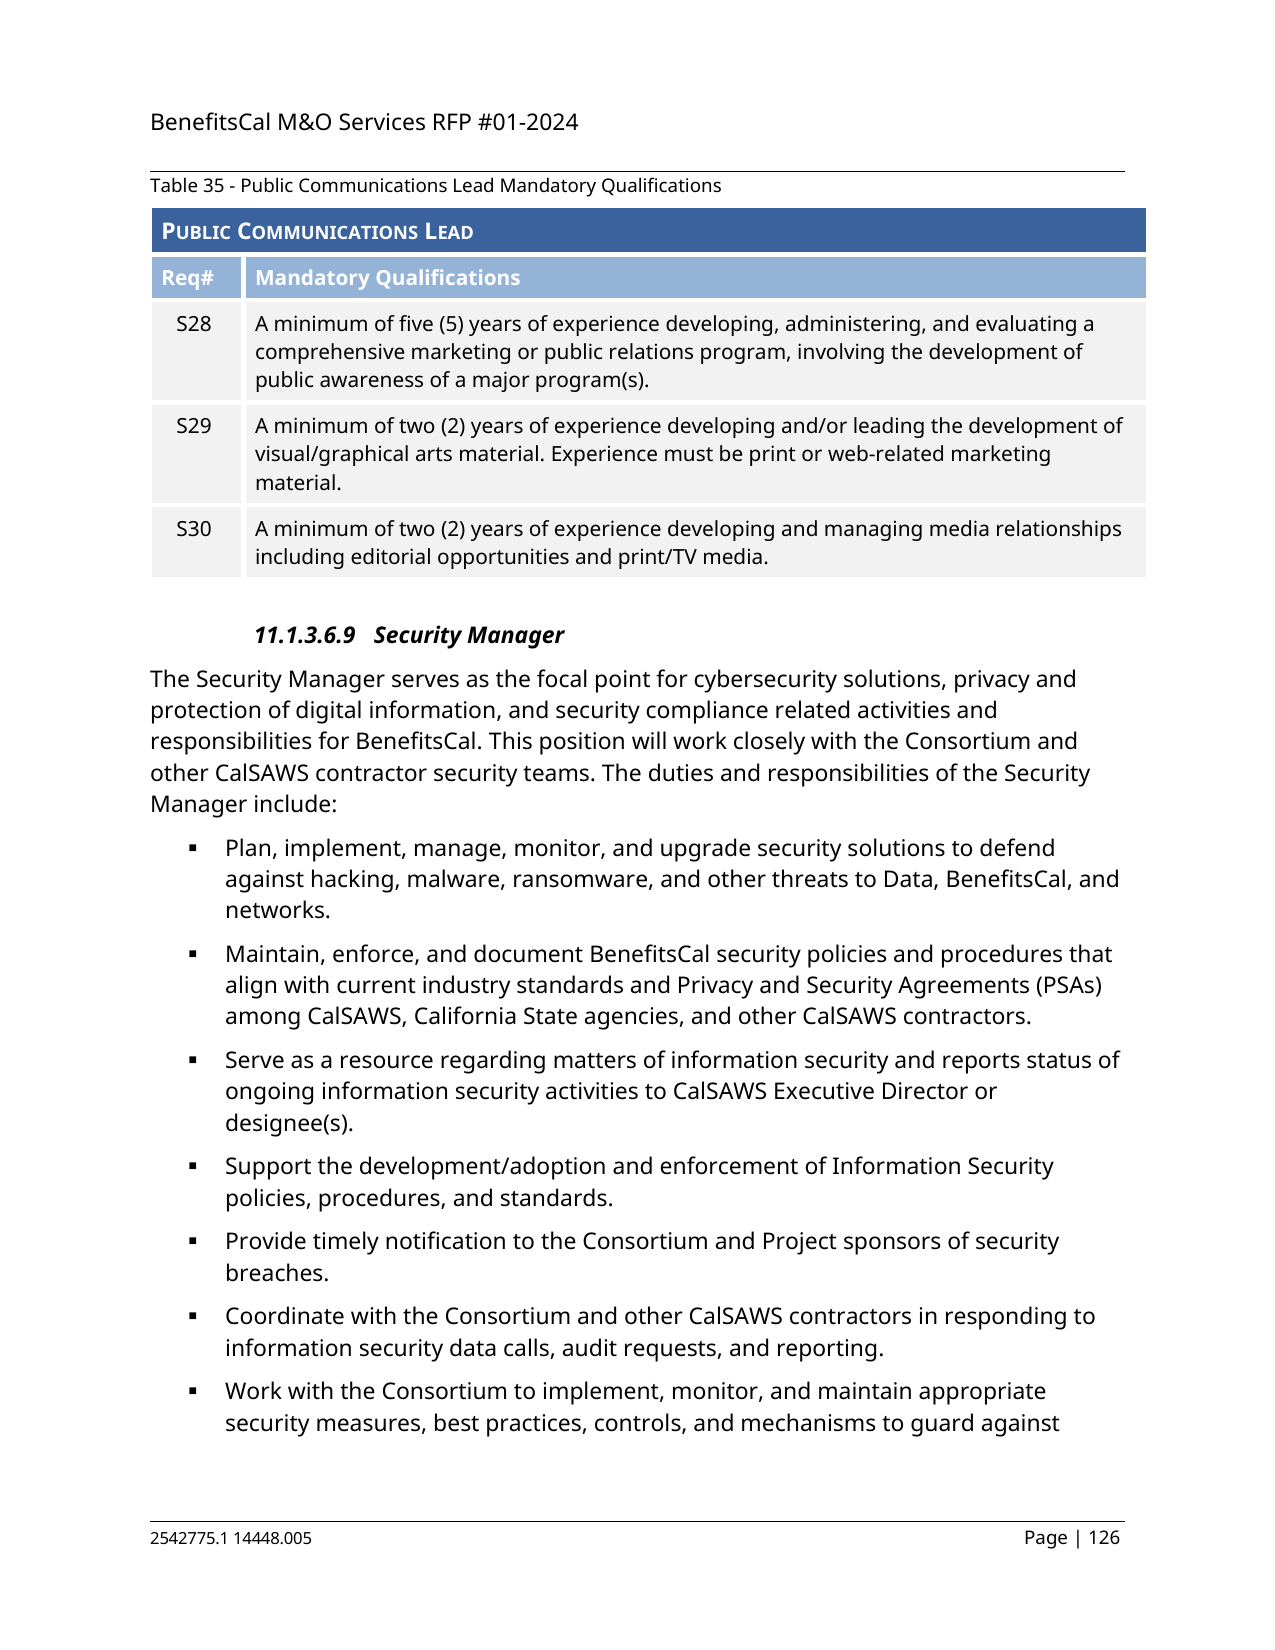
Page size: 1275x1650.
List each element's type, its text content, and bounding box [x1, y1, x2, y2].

list Coordinate with the Consortium and other CalSAWS contractors in responding to information security data calls, audit requests, and reporting. [187, 1300, 1125, 1363]
text The Security Manager serves as the focal point for cybersecurity solutions, privacy and protection of digital information, and security compliance related activities and responsibilities for BenefitsCal. This position will work closely with the Consortium and other CalSAWS contractor security teams. The duties and responsibilities of the Security Manager include: [150, 663, 1125, 819]
list Serve as a resource regarding matters of information security and reports status of ongoing information security activities to CalSAWS Executive Director or designee(s). [187, 1044, 1125, 1138]
table_header Public Communications Lead [152, 208, 1146, 252]
text Table 35 - Public Communications Lead Mandatory Qualifications [150, 172, 1125, 197]
table_cell [152, 507, 241, 577]
list Provide timely notification to the Consortium and Project sponsors of security breaches. [187, 1225, 1125, 1288]
table_cell [152, 405, 241, 503]
subtitle Security Manager [253, 619, 1125, 650]
list Support the development/adoption and enforcement of Information Security policies, procedures, and standards. [187, 1150, 1125, 1213]
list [187, 1375, 1125, 1438]
table_cell [152, 302, 241, 400]
list Plan, implement, manage, monitor, and upgrade security solutions to defend against hacking, malware, ransomware, and other threats to Data, BenefitsCal, and networks. [187, 831, 1125, 925]
table_cell Req# [152, 257, 241, 298]
table_cell A minimum of two (2) years of experience developing and/or leading the development of visual/graphical arts material. Experience must be print or web-related marketing material. [246, 405, 1146, 503]
table_cell A minimum of two (2) years of experience developing and managing media relationships including editorial opportunities and print/TV media. [246, 507, 1146, 577]
table_cell Mandatory Qualifications [246, 257, 1146, 298]
table_cell A minimum of five (5) years of experience developing, administering, and evaluating a comprehensive marketing or public relations program, involving the development of public awareness of a major program(s). [246, 302, 1146, 400]
list Maintain, enforce, and document BenefitsCal security policies and procedures that align with current industry standards and Privacy and Security Agreements (PSAs) among CalSAWS, California State agencies, and other CalSAWS contractors. [187, 938, 1125, 1031]
